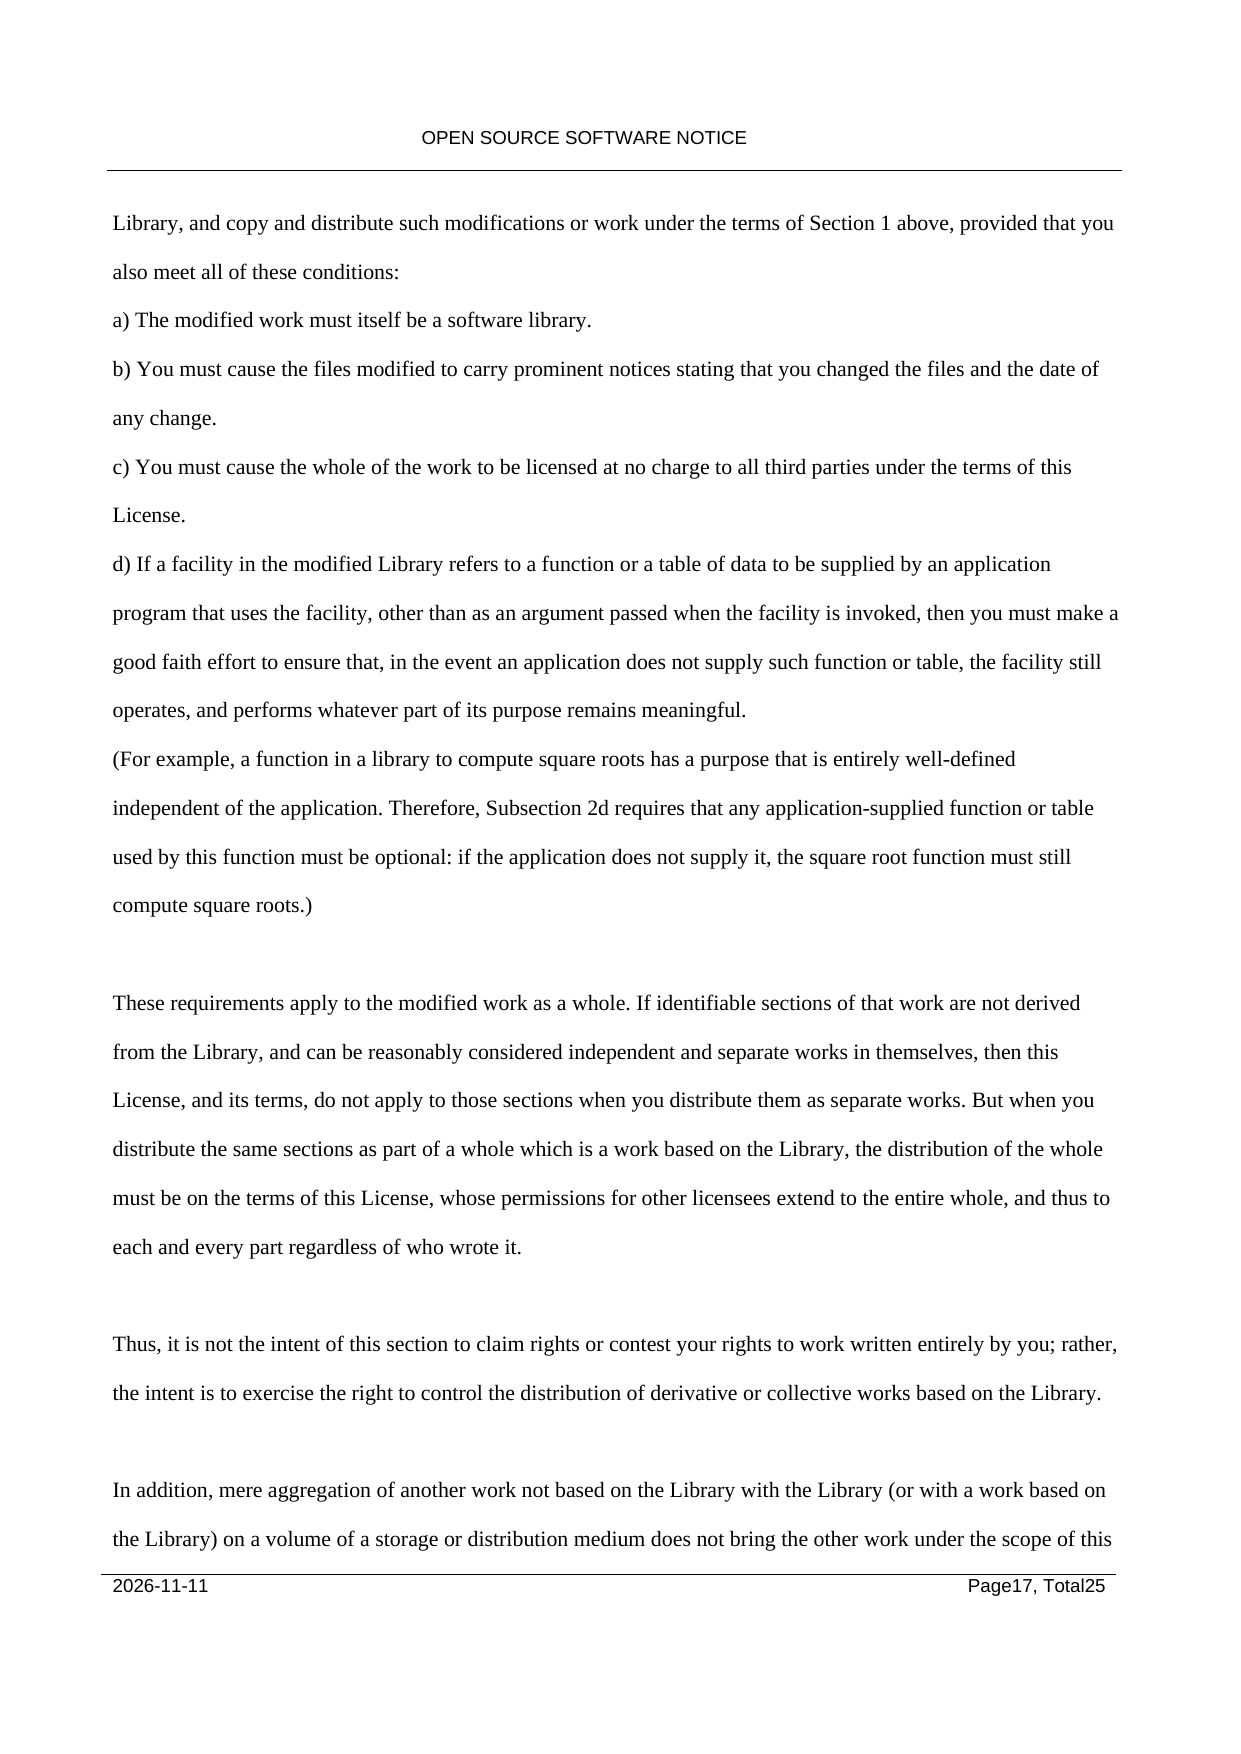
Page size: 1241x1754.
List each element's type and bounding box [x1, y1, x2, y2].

text [112, 206, 1128, 1555]
